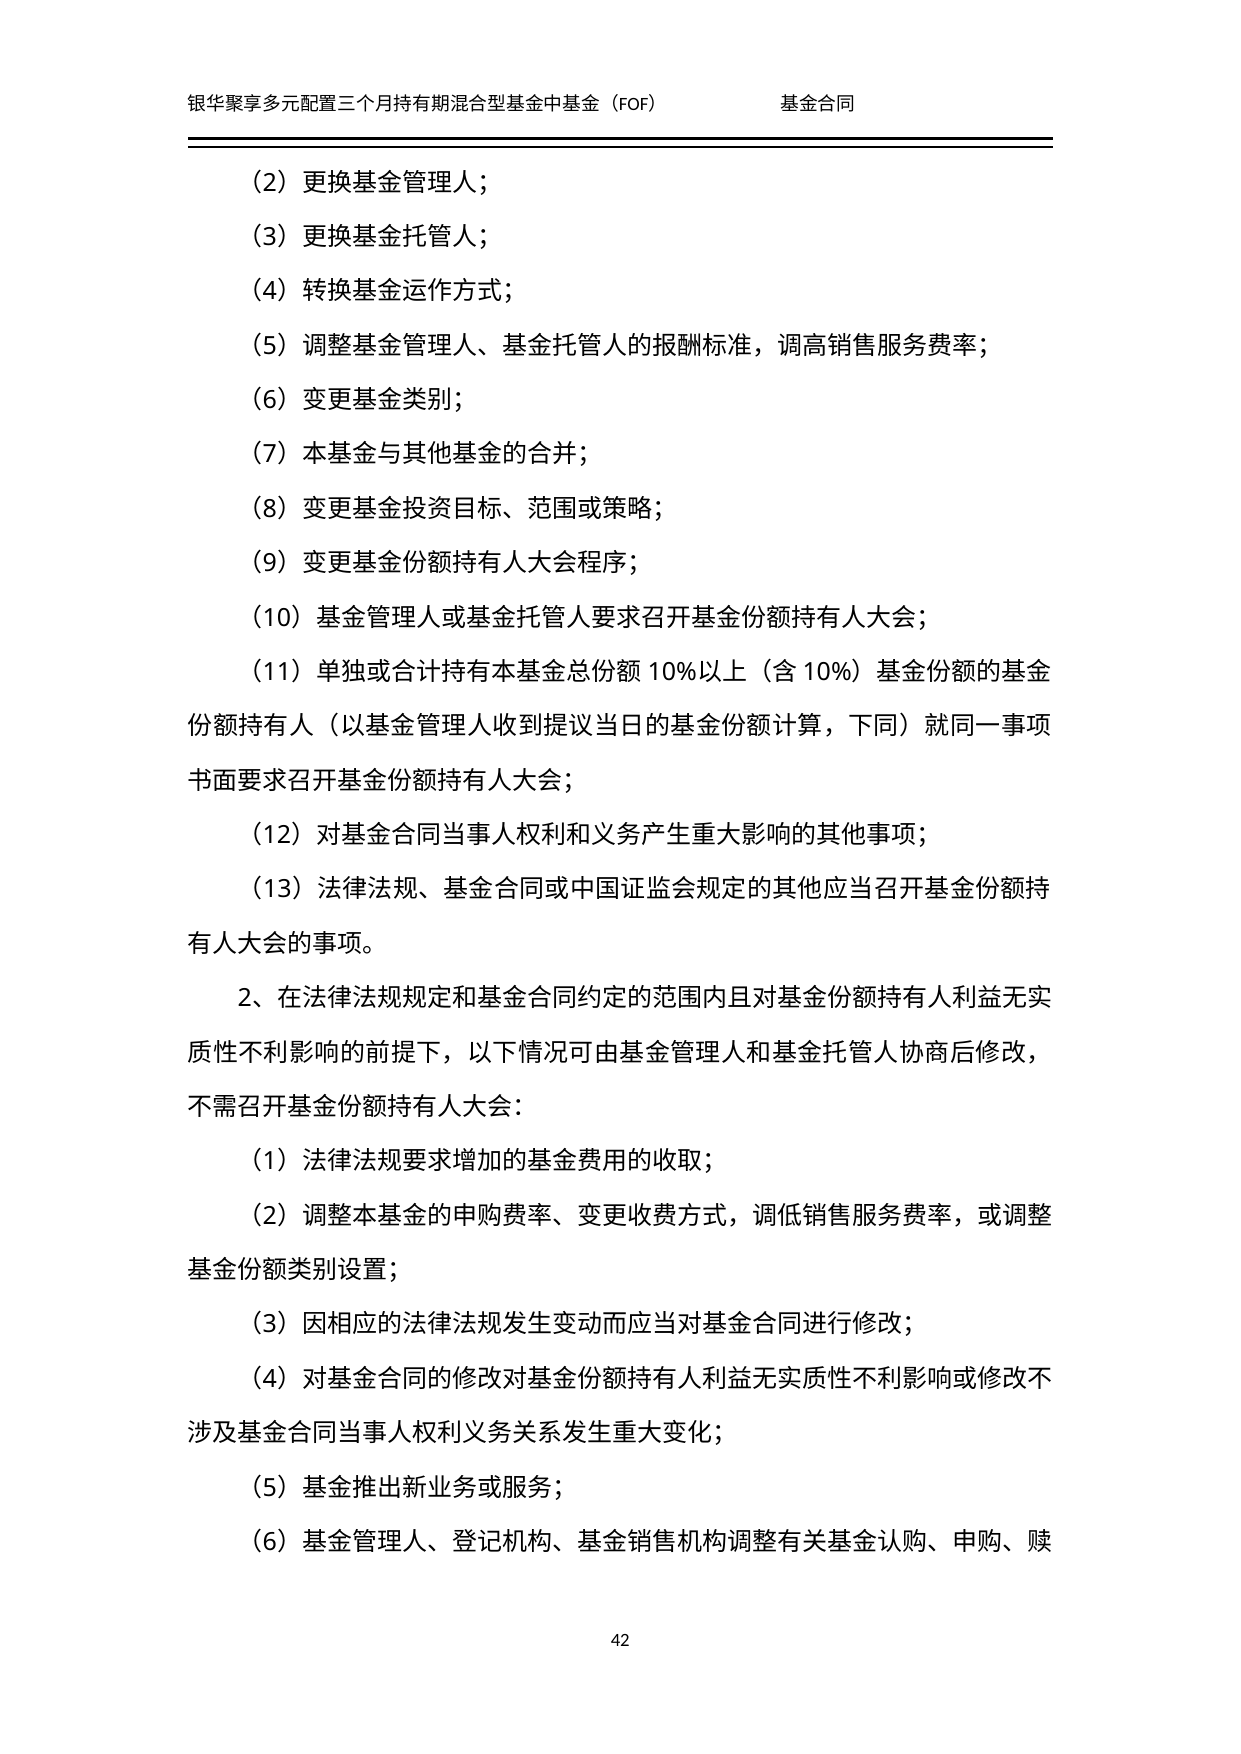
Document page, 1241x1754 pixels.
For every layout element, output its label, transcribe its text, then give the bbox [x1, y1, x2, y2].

text （10）基金管理人或基金托管人要求召开基金份额持有人大会； [187, 597, 1053, 633]
text （4）转换基金运作方式； [187, 271, 1053, 307]
text （4）对基金合同的修改对基金份额持有人利益无实质性不利影响或修改不涉及基金合同当事人权利义务关系发生重大变化； [187, 1358, 1053, 1449]
text （9）变更基金份额持有人大会程序； [187, 543, 1053, 579]
text （2）调整本基金的申购费率、变更收费方式，调低销售服务费率，或调整基金份额类别设置； [187, 1195, 1053, 1286]
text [187, 1521, 1053, 1558]
text （1）法律法规要求增加的基金费用的收取； [187, 1141, 1053, 1177]
text （2）更换基金管理人； [187, 162, 1053, 198]
text （12）对基金合同当事人权利和义务产生重大影响的其他事项； [187, 814, 1053, 851]
text （13）法律法规、基金合同或中国证监会规定的其他应当召开基金份额持有人大会的事项。 [187, 869, 1053, 959]
text （6）变更基金类别； [187, 379, 1053, 416]
text （5）调整基金管理人、基金托管人的报酬标准，调高销售服务费率； [187, 325, 1053, 361]
text （8）变更基金投资目标、范围或策略； [187, 488, 1053, 524]
text （5）基金推出新业务或服务； [187, 1467, 1053, 1503]
text （7）本基金与其他基金的合并； [187, 434, 1053, 470]
text （11）单独或合计持有本基金总份额10%以上（含10%）基金份额的基金份额持有人（以基金管理人收到提议当日的基金份额计算，下同）就同一事项书面要求召开基金份额持有人大会； [187, 651, 1053, 796]
text （3）更换基金托管人； [187, 216, 1053, 253]
text （3）因相应的法律法规发生变动而应当对基金合同进行修改； [187, 1304, 1053, 1340]
text 2、在法律法规规定和基金合同约定的范围内且对基金份额持有人利益无实质性不利影响的前提下，以下情况可由基金管理人和基金托管人协商后修改，不需召开基金份额持有人大会： [187, 978, 1053, 1123]
